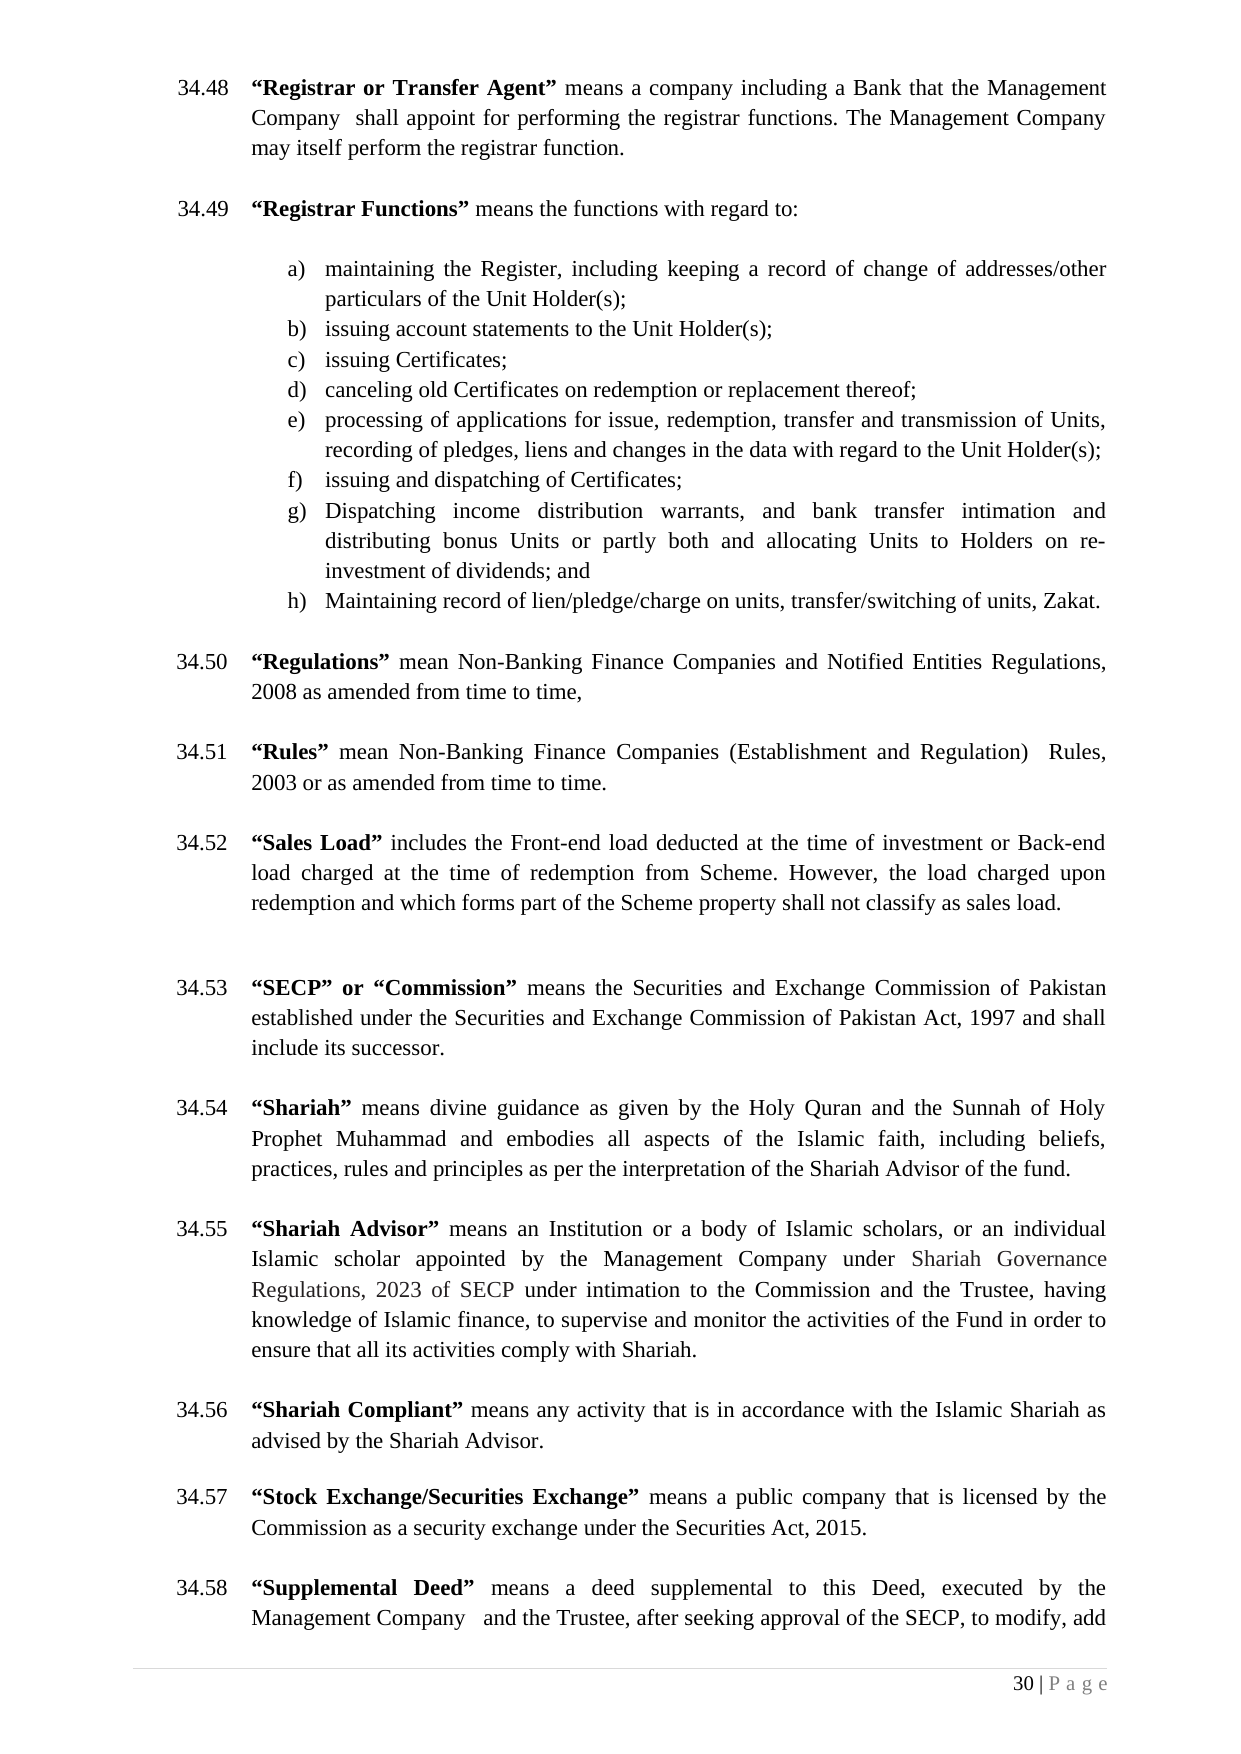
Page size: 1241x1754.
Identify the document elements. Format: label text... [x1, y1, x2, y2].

list “Sales Load” includes the Front-end load deducted at the time of investment or Back-end load charged at the time of redemption from Scheme. However, the load charged upon redemption and which forms part of the Scheme property shall not classify as sales load. [176, 829, 1107, 916]
list Dispatching income distribution warrants, and bank transfer intimation and distributing bonus Units or partly both and allocating Units to Holders on re-investment of dividends; and [287, 497, 1107, 583]
list issuing and dispatching of Certificates; [287, 467, 1107, 493]
list Maintaining record of lien/pledge/charge on units, transfer/switching of units, Zakat. [287, 587, 1107, 614]
list issuing account statements to the Unit Holder(s); [287, 316, 1107, 342]
list “Registrar Functions” means the functions with regard to: [177, 195, 1107, 221]
list “Rules” mean Non-Banking Finance Companies (Establishment and Regulation) Rules, 2003 or as amended from time to time. [176, 738, 1107, 795]
list “Registrar or Transfer Agent” means a company including a Bank that the Management Company shall appoint for performing the registrar functions. The Management Company may itself perform the registrar function. [177, 74, 1107, 161]
list “Regulations” mean Non-Banking Finance Companies and Notified Entities Regulations, 2008 as amended from time to time, [176, 648, 1107, 704]
list “Shariah Compliant” means any activity that is in accordance with the Islamic Shariah as advised by the Shariah Advisor. [176, 1397, 1107, 1453]
list “Stock Exchange/Securities Exchange” means a public company that is licensed by the Commission as a security exchange under the Securities Act, 2015. [176, 1483, 1107, 1540]
list “Shariah Advisor” means an Institution or a body of Islamic scholars, or an individual Islamic scholar appointed by the Management Company under Shariah Governance Regulations, 2023 of SECP under intimation to the Commission and the Trustee, having knowledge of Islamic finance, to supervise and monitor the activities of the Fund in order to ensure that all its activities comply with Shariah. [176, 1215, 1107, 1362]
list processing of applications for issue, redemption, transfer and transmission of Units, recording of pledges, liens and changes in the data with regard to the Unit Holder(s); [287, 406, 1107, 463]
list “SECP” or “Commission” means the Securities and Exchange Commission of Pakistan established under the Securities and Exchange Commission of Pakistan Act, 1997 and shall include its successor. [176, 974, 1107, 1060]
list canceling old Certificates on redemption or replacement thereof; [287, 376, 1107, 402]
list maintaining the Register, including keeping a record of change of addresses/other particulars of the Unit Holder(s); [287, 255, 1107, 312]
list “Shariah” means divine guidance as given by the Holy Quran and the Sunnah of Holy Prophet Muhammad and embodies all aspects of the Islamic faith, including beliefs, practices, rules and principles as per the interpretation of the Shariah Advisor of the fund. [176, 1094, 1107, 1181]
list issuing Certificates; [287, 346, 1107, 372]
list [176, 1574, 1107, 1631]
